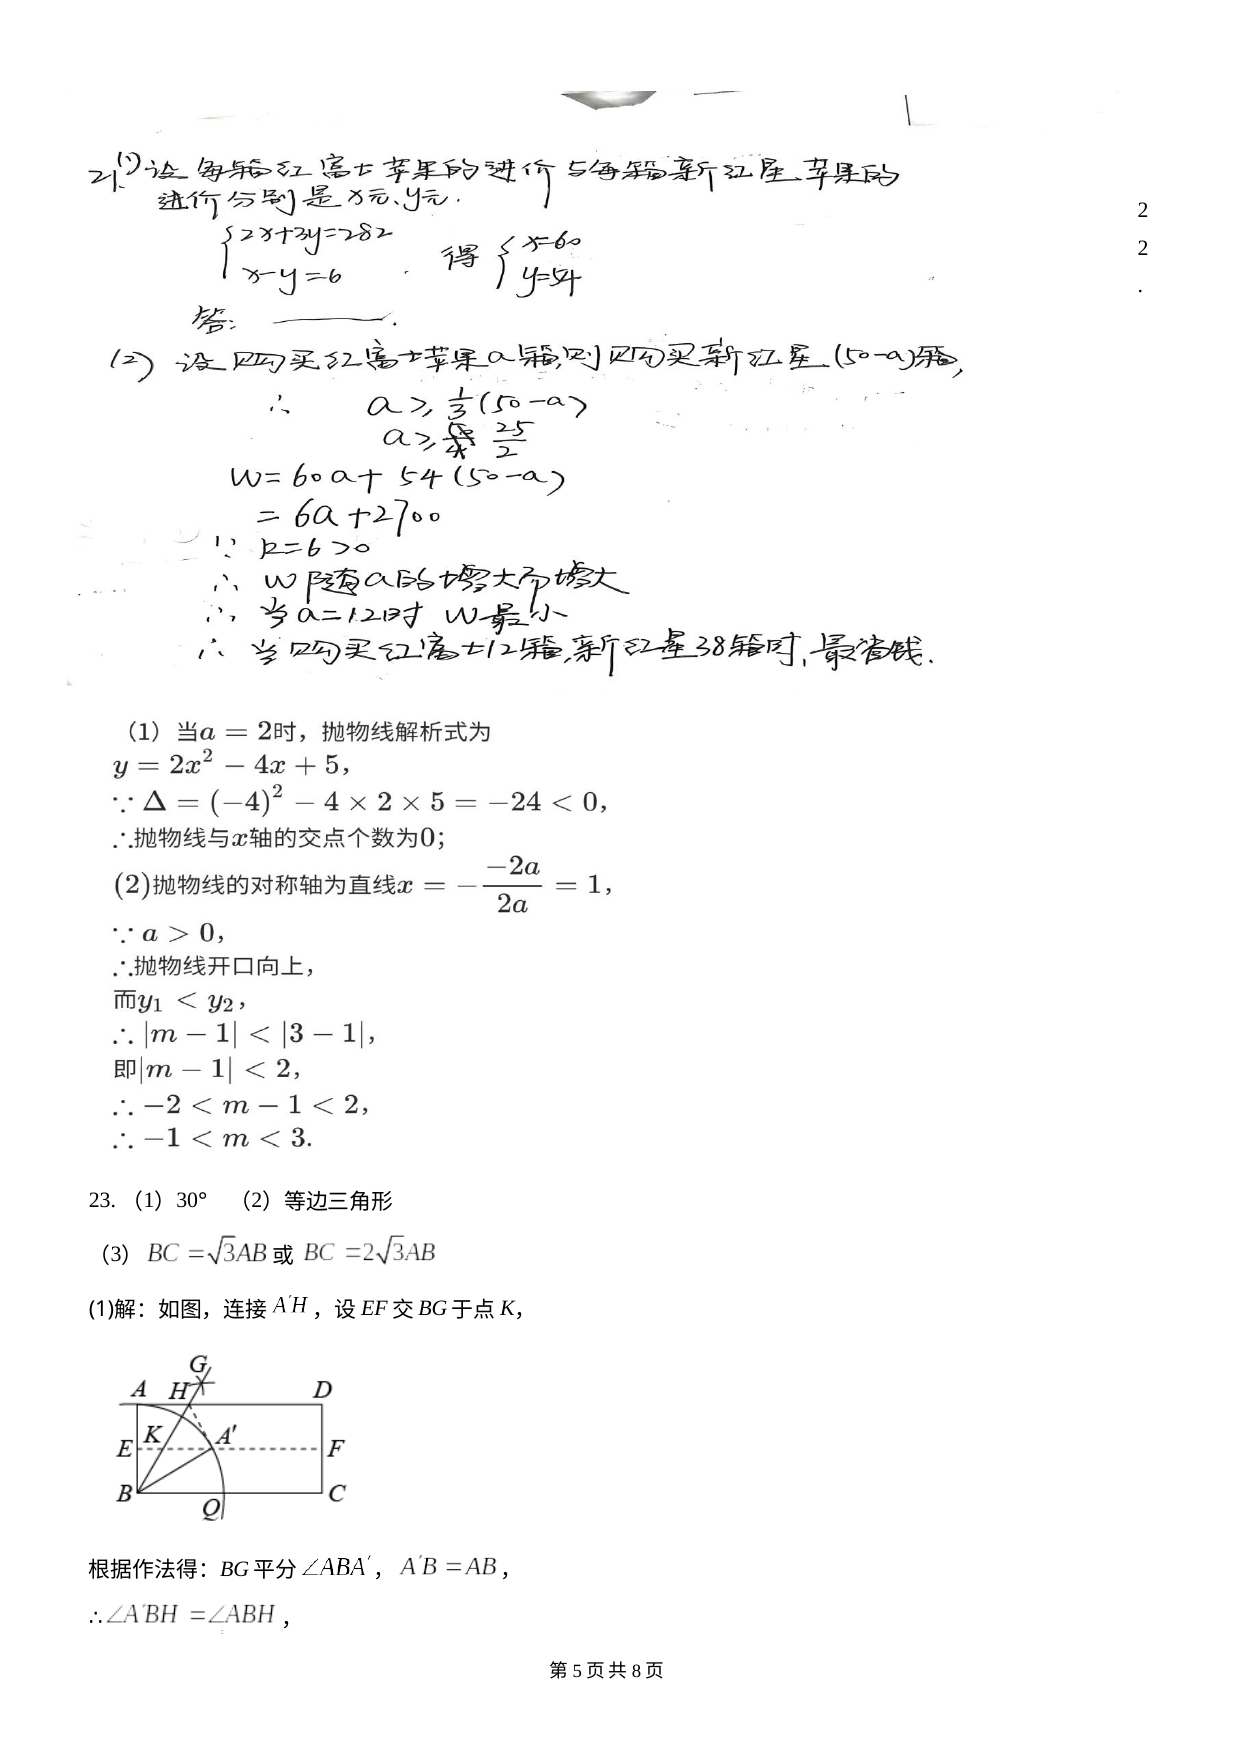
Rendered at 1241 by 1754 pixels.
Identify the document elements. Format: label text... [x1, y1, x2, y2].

text 23. （1）30° （2）等边三角形 [88, 1184, 1152, 1216]
text 22. [1119, 197, 1152, 297]
picture [88, 1339, 375, 1540]
picture [66, 91, 1119, 692]
text (1)解：如图，连接，设EF交BG于点K， [88, 1292, 1152, 1323]
text （3）或 [88, 1232, 1152, 1276]
text ∴， [88, 1601, 1152, 1634]
text 根据作法得：BG平分，， [88, 1552, 1152, 1585]
picture [88, 700, 677, 1172]
